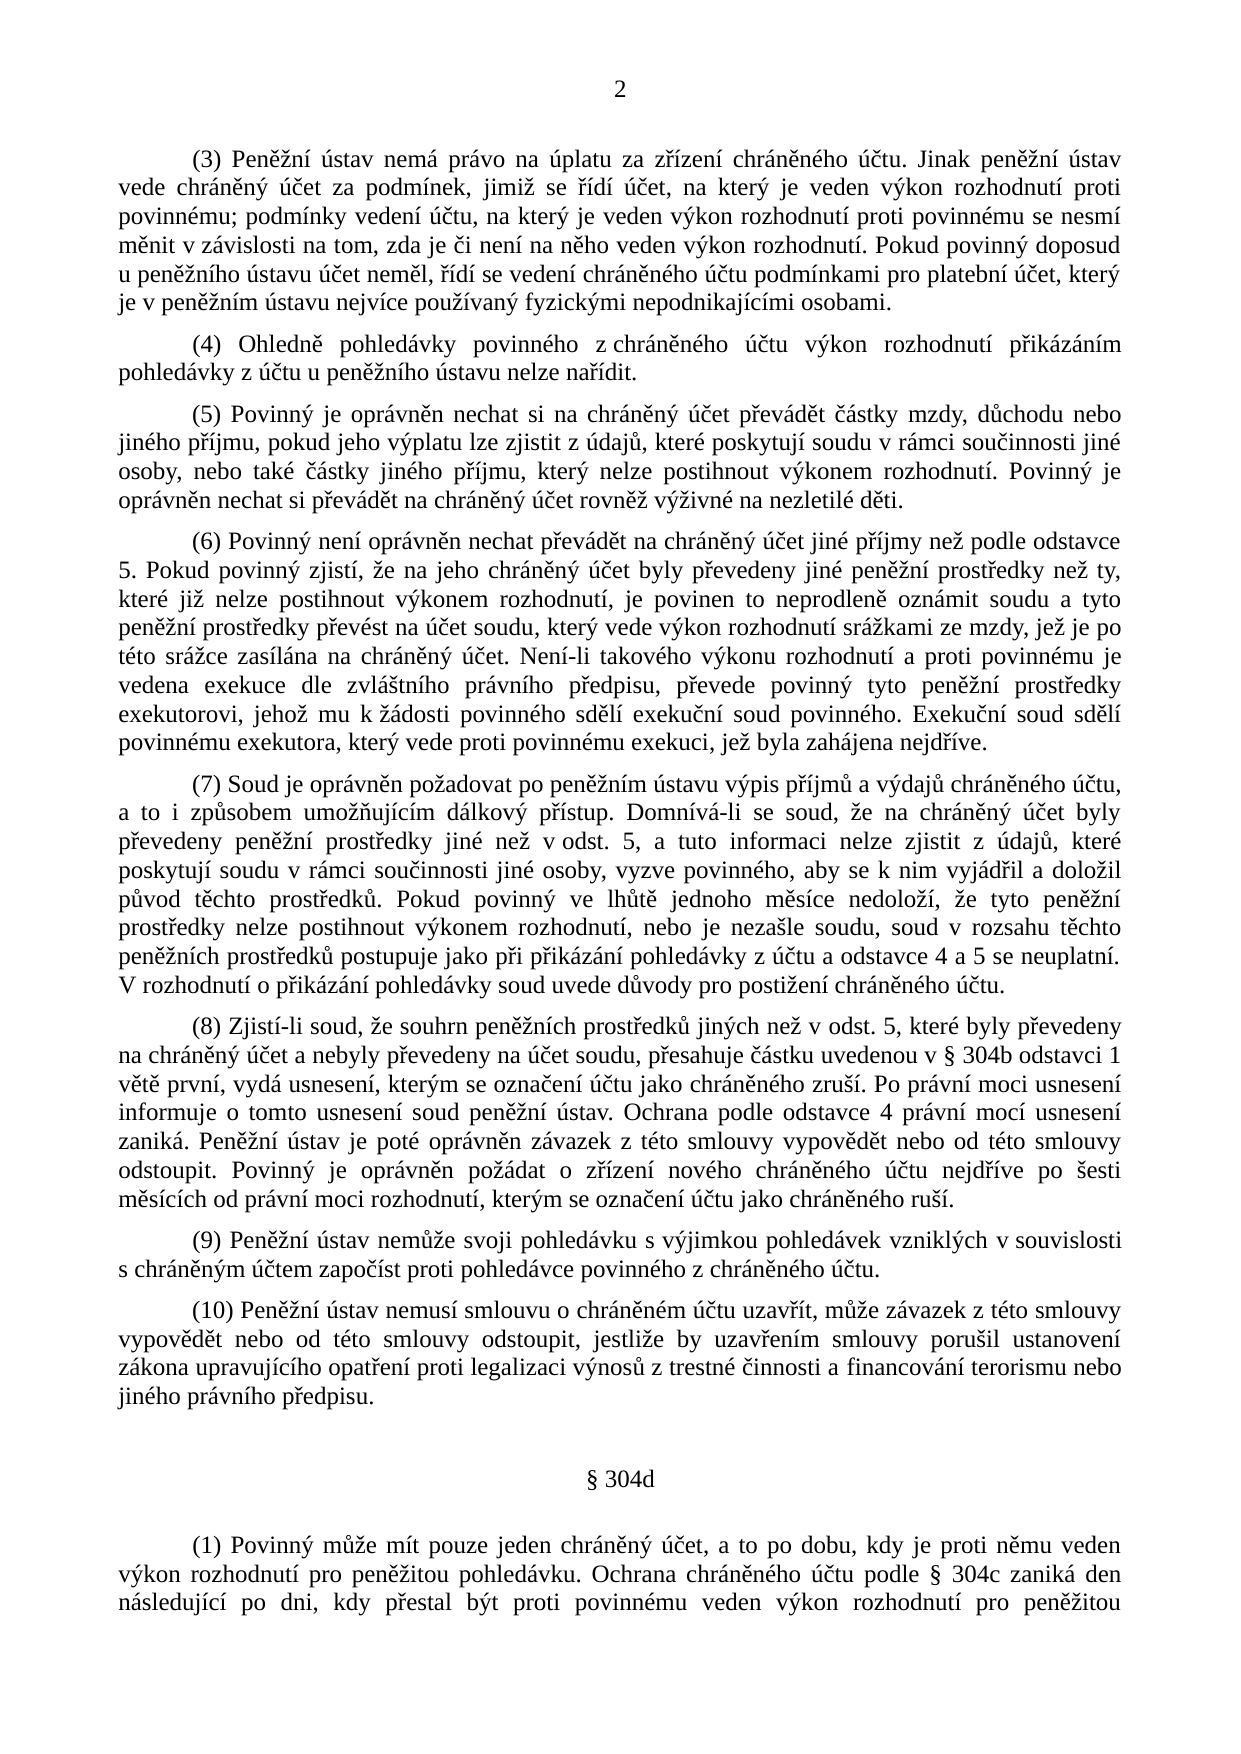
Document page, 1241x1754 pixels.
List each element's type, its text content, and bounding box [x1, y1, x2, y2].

text (7) Soud je oprávněn požadovat po peněžním ústavu výpis příjmů a výdajů chráněného účtu, a to i způsobem umožňujícím dálkový přístup. Domnívá-li se soud, že na chráněný účet byly převedeny peněžní prostředky jiné než v odst. 5, a tuto informaci nelze zjistit z údajů, které poskytují soudu v rámci součinnosti jiné osoby, vyzve povinného, aby se k nim vyjádřil a doložil původ těchto prostředků. Pokud povinný ve lhůtě jednoho měsíce nedoloží, že tyto peněžní prostředky nelze postihnout výkonem rozhodnutí, nebo je nezašle soudu, soud v rozsahu těchto peněžních prostředků postupuje jako při přikázání pohledávky z účtu a odstavce 4 a 5 se neuplatní. V rozhodnutí o přikázání pohledávky soud uvede důvody pro postižení chráněného účtu. [118, 769, 1122, 999]
text (3) Peněžní ústav nemá právo na úplatu za zřízení chráněného účtu. Jinak peněžní ústav vede chráněný účet za podmínek, jimiž se řídí účet, na který je veden výkon rozhodnutí proti povinnému; podmínky vedení účtu, na který je veden výkon rozhodnutí proti povinnému se nesmí měnit v závislosti na tom, zda je či není na něho veden výkon rozhodnutí. Pokud povinný doposud u peněžního ústavu účet neměl, řídí se vedení chráněného účtu podmínkami pro platební účet, který je v peněžním ústavu nejvíce používaný fyzickými nepodnikajícími osobami. [118, 144, 1122, 316]
text (9) Peněžní ústav nemůže svoji pohledávku s výjimkou pohledávek vzniklých v souvislosti s chráněným účtem započíst proti pohledávce povinného z chráněného účtu. [118, 1225, 1122, 1282]
text (10) Peněžní ústav nemusí smlouvu o chráněném účtu uzavřít, může závazek z této smlouvy vypovědět nebo od této smlouvy odstoupit, jestliže by uzavřením smlouvy porušil ustanovení zákona upravujícího opatření proti legalizaci výnosů z trestné činnosti a financování terorismu nebo jiného právního předpisu. [118, 1295, 1122, 1410]
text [118, 1530, 1122, 1616]
text (4) Ohledně pohledávky povinného z chráněného účtu výkon rozhodnutí přikázáním pohledávky z účtu u peněžního ústavu nelze nařídit. [118, 329, 1122, 386]
text (6) Povinný není oprávněn nechat převádět na chráněný účet jiné příjmy než podle odstavce 5. Pokud povinný zjistí, že na jeho chráněný účet byly převedeny jiné peněžní prostředky než ty, které již nelze postihnout výkonem rozhodnutí, je povinen to neprodleně oznámit soudu a tyto peněžní prostředky převést na účet soudu, který vede výkon rozhodnutí srážkami ze mzdy, jež je po této srážce zasílána na chráněný účet. Není-li takového výkonu rozhodnutí a proti povinnému je vedena exekuce dle zvláštního právního předpisu, převede povinný tyto peněžní prostředky exekutorovi, jehož mu k žádosti povinného sdělí exekuční soud povinného. Exekuční soud sdělí povinnému exekutora, který vede proti povinnému exekuci, jež byla zahájena nejdříve. [118, 526, 1122, 756]
text (5) Povinný je oprávněn nechat si na chráněný účet převádět částky mzdy, důchodu nebo jiného příjmu, pokud jeho výplatu lze zjistit z údajů, které poskytují soudu v rámci součinnosti jiné osoby, nebo také částky jiného příjmu, který nelze postihnout výkonem rozhodnutí. Povinný je oprávněn nechat si převádět na chráněný účet rovněž výživné na nezletilé děti. [118, 399, 1122, 514]
text § 304d [118, 1464, 1122, 1492]
text (8) Zjistí-li soud, že souhrn peněžních prostředků jiných než v odst. 5, které byly převedeny na chráněný účet a nebyly převedeny na účet soudu, přesahuje částku uvedenou v § 304b odstavci 1 větě první, vydá usnesení, kterým se označení účtu jako chráněného zruší. Po právní moci usnesení informuje o tomto usnesení soud peněžní ústav. Ochrana podle odstavce 4 právní mocí usnesení zaniká. Peněžní ústav je poté oprávněn závazek z této smlouvy vypovědět nebo od této smlouvy odstoupit. Povinný je oprávněn požádat o zřízení nového chráněného účtu nejdříve po šesti měsících od právní moci rozhodnutí, kterým se označení účtu jako chráněného ruší. [118, 1011, 1122, 1212]
